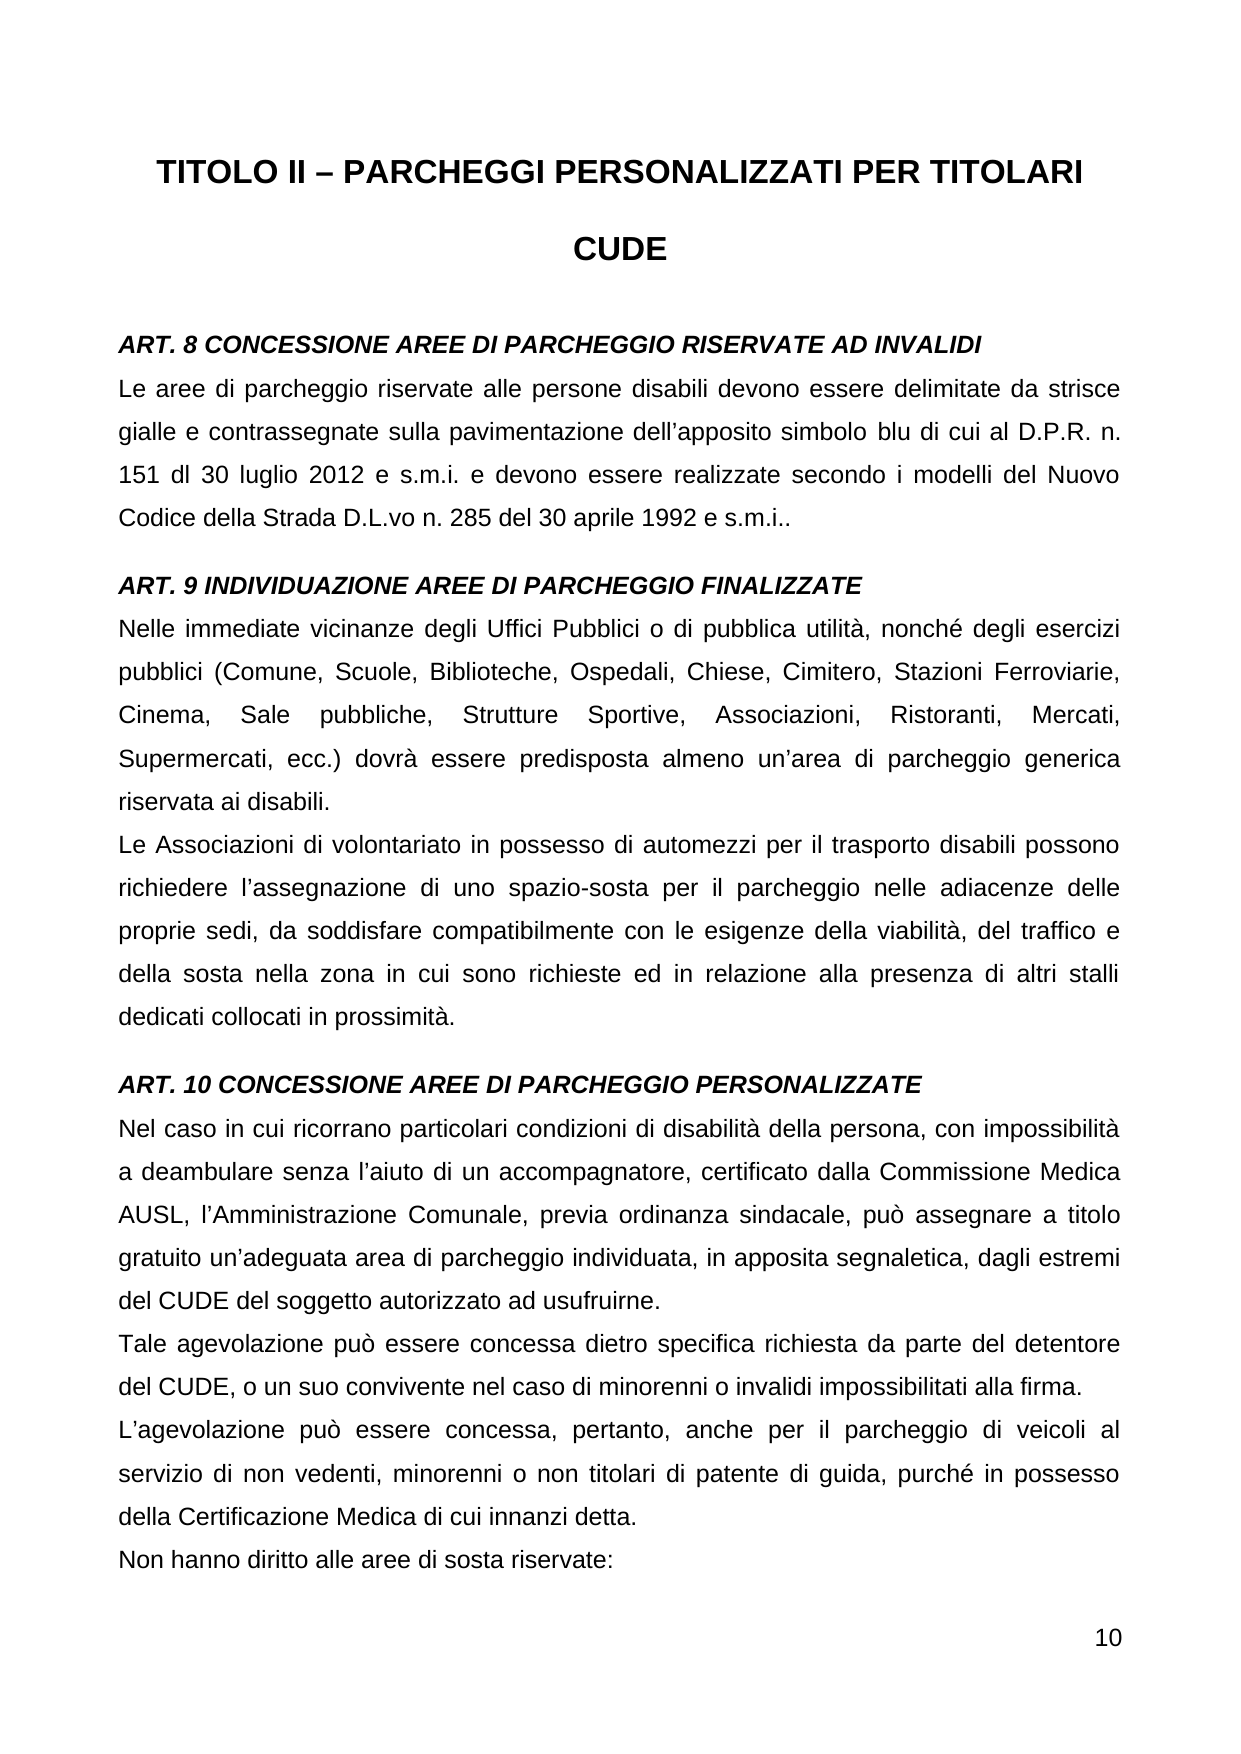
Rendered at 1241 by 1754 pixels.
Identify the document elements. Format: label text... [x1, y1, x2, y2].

text Nel caso in cui ricorrano particolari condizioni di disabilità della persona, con impossibilità a deambulare senza l’aiuto di un accompagnatore, certificato dalla Commissione Medica AUSL, l’Amministrazione Comunale, previa ordinanza sindacale, può assegnare a titolo gratuito un’adeguata area di parcheggio individuata, in apposita segnaletica, dagli estremi del CUDE del soggetto autorizzato ad usufruirne. [118, 1114, 1122, 1315]
subtitle ART. 10 CONCESSIONE AREE DI PARCHEGGIO PERSONALIZZATE [118, 1071, 1122, 1099]
subtitle ART. 9 INDIVIDUAZIONE AREE DI PARCHEGGIO FINALIZZATE [118, 571, 1122, 600]
text Le aree di parcheggio riservate alle persone disabili devono essere delimitate da strisce gialle e contrassegnate sulla pavimentazione dell’apposito simbolo blu di cui al D.P.R. n. 151 dl 30 luglio 2012 e s.m.i. e devono essere realizzate secondo i modelli del Nuovo Codice della Strada D.L.vo n. 285 del 30 aprile 1992 e s.m.i.. [118, 374, 1122, 532]
subtitle TITOLO II – PARCHEGGI PERSONALIZZATI PER TITOLARI CUDE [118, 152, 1122, 267]
text Le Associazioni di volontariato in possesso di automezzi per il trasporto disabili possono richiedere l’assegnazione di uno spazio-sosta per il parcheggio nelle adiacenze delle proprie sedi, da soddisfare compatibilmente con le esigenze della viabilità, del traffico e della sosta nella zona in cui sono richieste ed in relazione alla presenza di altri stalli dedicati collocati in prossimità. [118, 830, 1122, 1031]
text Non hanno diritto alle aree di sosta riservate: [118, 1545, 1122, 1574]
subtitle ART. 8 CONCESSIONE AREE DI PARCHEGGIO RISERVATE AD INVALIDI [118, 331, 1122, 359]
text Tale agevolazione può essere concessa dietro specifica richiesta da parte del detentore del CUDE, o un suo convivente nel caso di minorenni o invalidi impossibilitati alla firma. [118, 1329, 1122, 1401]
text L’agevolazione può essere concessa, pertanto, anche per il parcheggio di veicoli al servizio di non vedenti, minorenni o non titolari di patente di guida, purché in possesso della Certificazione Medica di cui innanzi detta. [118, 1416, 1122, 1531]
text Nelle immediate vicinanze degli Uffici Pubblici o di pubblica utilità, nonché degli esercizi pubblici (Comune, Scuole, Biblioteche, Ospedali, Chiese, Cimitero, Stazioni Ferroviarie, Cinema, Sale pubbliche, Strutture Sportive, Associazioni, Ristoranti, Mercati, Supermercati, ecc.) dovrà essere predisposta almeno un’area di parcheggio generica riservata ai disabili. [118, 614, 1122, 816]
